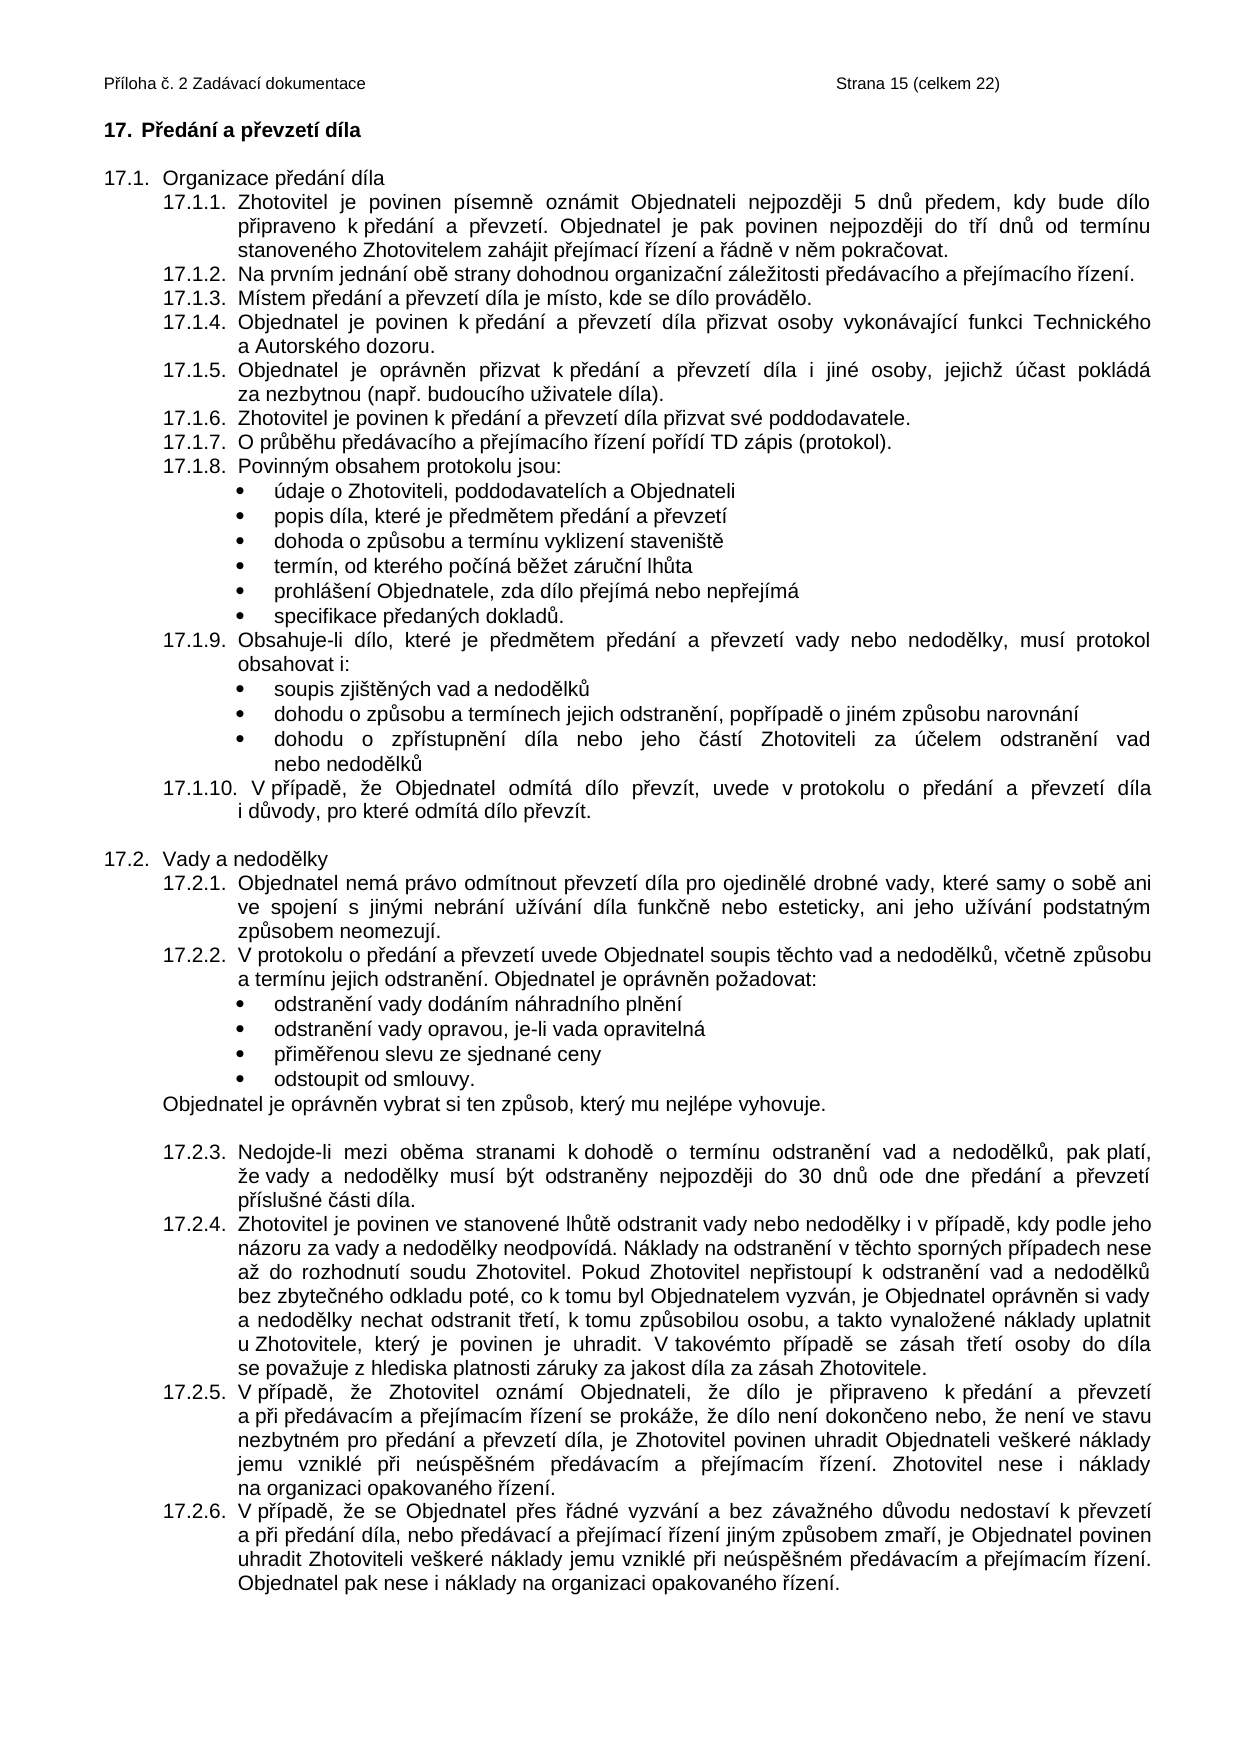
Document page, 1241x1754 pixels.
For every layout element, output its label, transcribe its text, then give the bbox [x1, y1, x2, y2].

text Objednatel je oprávněn vybrat si ten způsob, který mu nejlépe vyhovuje. [162, 1091, 1152, 1116]
list prohlášení Objednatele, zda dílo přejímá nebo nepřejímá [236, 577, 1152, 602]
list odstoupit od smlouvy. [236, 1066, 1152, 1091]
list Nedojde-li mezi oběma stranami k dohodě o termínu odstranění vad a nedodělků, pak platí, že vady a nedodělky musí být odstraněny nejpozději do 30 dnů ode dne předání a převzetí příslušné části díla. [163, 1140, 1152, 1212]
list O průběhu předávacího a přejímacího řízení pořídí TD zápis (protokol). [163, 429, 1152, 453]
list soupis zjištěných vad a nedodělků [236, 675, 1152, 700]
list dohoda o způsobu a termínu vyklizení staveniště [236, 527, 1152, 552]
list Předání a převzetí díla [103, 118, 1152, 142]
list Na prvním jednání obě strany dohodnou organizační záležitosti předávacího a přejímacího řízení. [163, 262, 1152, 286]
list Místem předání a převzetí díla je místo, kde se dílo provádělo. [163, 286, 1152, 310]
list V případě, že Objednatel odmítá dílo převzít, uvede v protokolu o předání a převzetí díla i důvody, pro které odmítá dílo převzít. [163, 775, 1152, 823]
list Zhotovitel je povinen ve stanovené lhůtě odstranit vady nebo nedodělky i v případě, kdy podle jeho názoru za vady a nedodělky neodpovídá. Náklady na odstranění v těchto sporných případech nese až do rozhodnutí soudu Zhotovitel. Pokud Zhotovitel nepřistoupí k odstranění vad a nedodělků bez zbytečného odkladu poté, co k tomu byl Objednatelem vyzván, je Objednatel oprávněn si vady a nedodělky nechat odstranit třetí, k tomu způsobilou osobu, a takto vynaložené náklady uplatnit u Zhotovitele, který je povinen je uhradit. V takovémto případě se zásah třetí osoby do díla se považuje z hlediska platnosti záruky za jakost díla za zásah Zhotovitele. [163, 1212, 1152, 1379]
list Organizace předání díla [103, 166, 1152, 190]
list specifikace předaných dokladů. [236, 602, 1152, 627]
list Objednatel je povinen k předání a převzetí díla přizvat osoby vykonávající funkci Technického a Autorského dozoru. [163, 310, 1152, 358]
list dohodu o způsobu a termínech jejich odstranění, popřípadě o jiném způsobu narovnání [236, 700, 1152, 725]
list údaje o Zhotoviteli, poddodavatelích a Objednateli [236, 477, 1152, 502]
list Obsahuje-li dílo, které je předmětem předání a převzetí vady nebo nedodělky, musí protokol obsahovat i: [163, 627, 1152, 675]
list V protokolu o předání a převzetí uvede Objednatel soupis těchto vad a nedodělků, včetně způsobu a termínu jejich odstranění. Objednatel je oprávněn požadovat: [163, 943, 1152, 991]
list dohodu o zpřístupnění díla nebo jeho částí Zhotoviteli za účelem odstranění vad nebo nedodělků [236, 725, 1152, 775]
list V případě, že se Objednatel přes řádné vyzvání a bez závažného důvodu nedostaví k převzetí a při předání díla, nebo předávací a přejímací řízení jiným způsobem zmaří, je Objednatel povinen uhradit Zhotoviteli veškeré náklady jemu vzniklé při neúspěšném předávacím a přejímacím řízení. Objednatel pak nese i náklady na organizaci opakovaného řízení. [163, 1499, 1152, 1595]
list přiměřenou slevu ze sjednané ceny [236, 1041, 1152, 1066]
list odstranění vady dodáním náhradního plnění [236, 991, 1152, 1016]
list V případě, že Zhotovitel oznámí Objednateli, že dílo je připraveno k předání a převzetí a při předávacím a přejímacím řízení se prokáže, že dílo není dokončeno nebo, že není ve stavu nezbytném pro předání a převzetí díla, je Zhotovitel povinen uhradit Objednateli veškeré náklady jemu vzniklé při neúspěšném předávacím a přejímacím řízení. Zhotovitel nese i náklady na organizaci opakovaného řízení. [163, 1379, 1152, 1499]
list Zhotovitel je povinen písemně oznámit Objednateli nejpozději 5 dnů předem, kdy bude dílo připraveno k předání a převzetí. Objednatel je pak povinen nejpozději do tří dnů od termínu stanoveného Zhotovitelem zahájit přejímací řízení a řádně v něm pokračovat. [163, 190, 1152, 262]
list Povinným obsahem protokolu jsou: [163, 453, 1152, 477]
list odstranění vady opravou, je-li vada opravitelná [236, 1016, 1152, 1041]
list termín, od kterého počíná běžet záruční lhůta [236, 552, 1152, 577]
list Objednatel nemá právo odmítnout převzetí díla pro ojedinělé drobné vady, které samy o sobě ani ve spojení s jinými nebrání užívání díla funkčně nebo esteticky, ani jeho užívání podstatným způsobem neomezují. [163, 871, 1152, 943]
list Zhotovitel je povinen k předání a převzetí díla přizvat své poddodavatele. [163, 406, 1152, 429]
list Objednatel je oprávněn přizvat k předání a převzetí díla i jiné osoby, jejichž účast pokládá za nezbytnou (např. budoucího uživatele díla). [163, 358, 1152, 406]
list popis díla, které je předmětem předání a převzetí [236, 502, 1152, 527]
list Vady a nedodělky [103, 847, 1152, 871]
